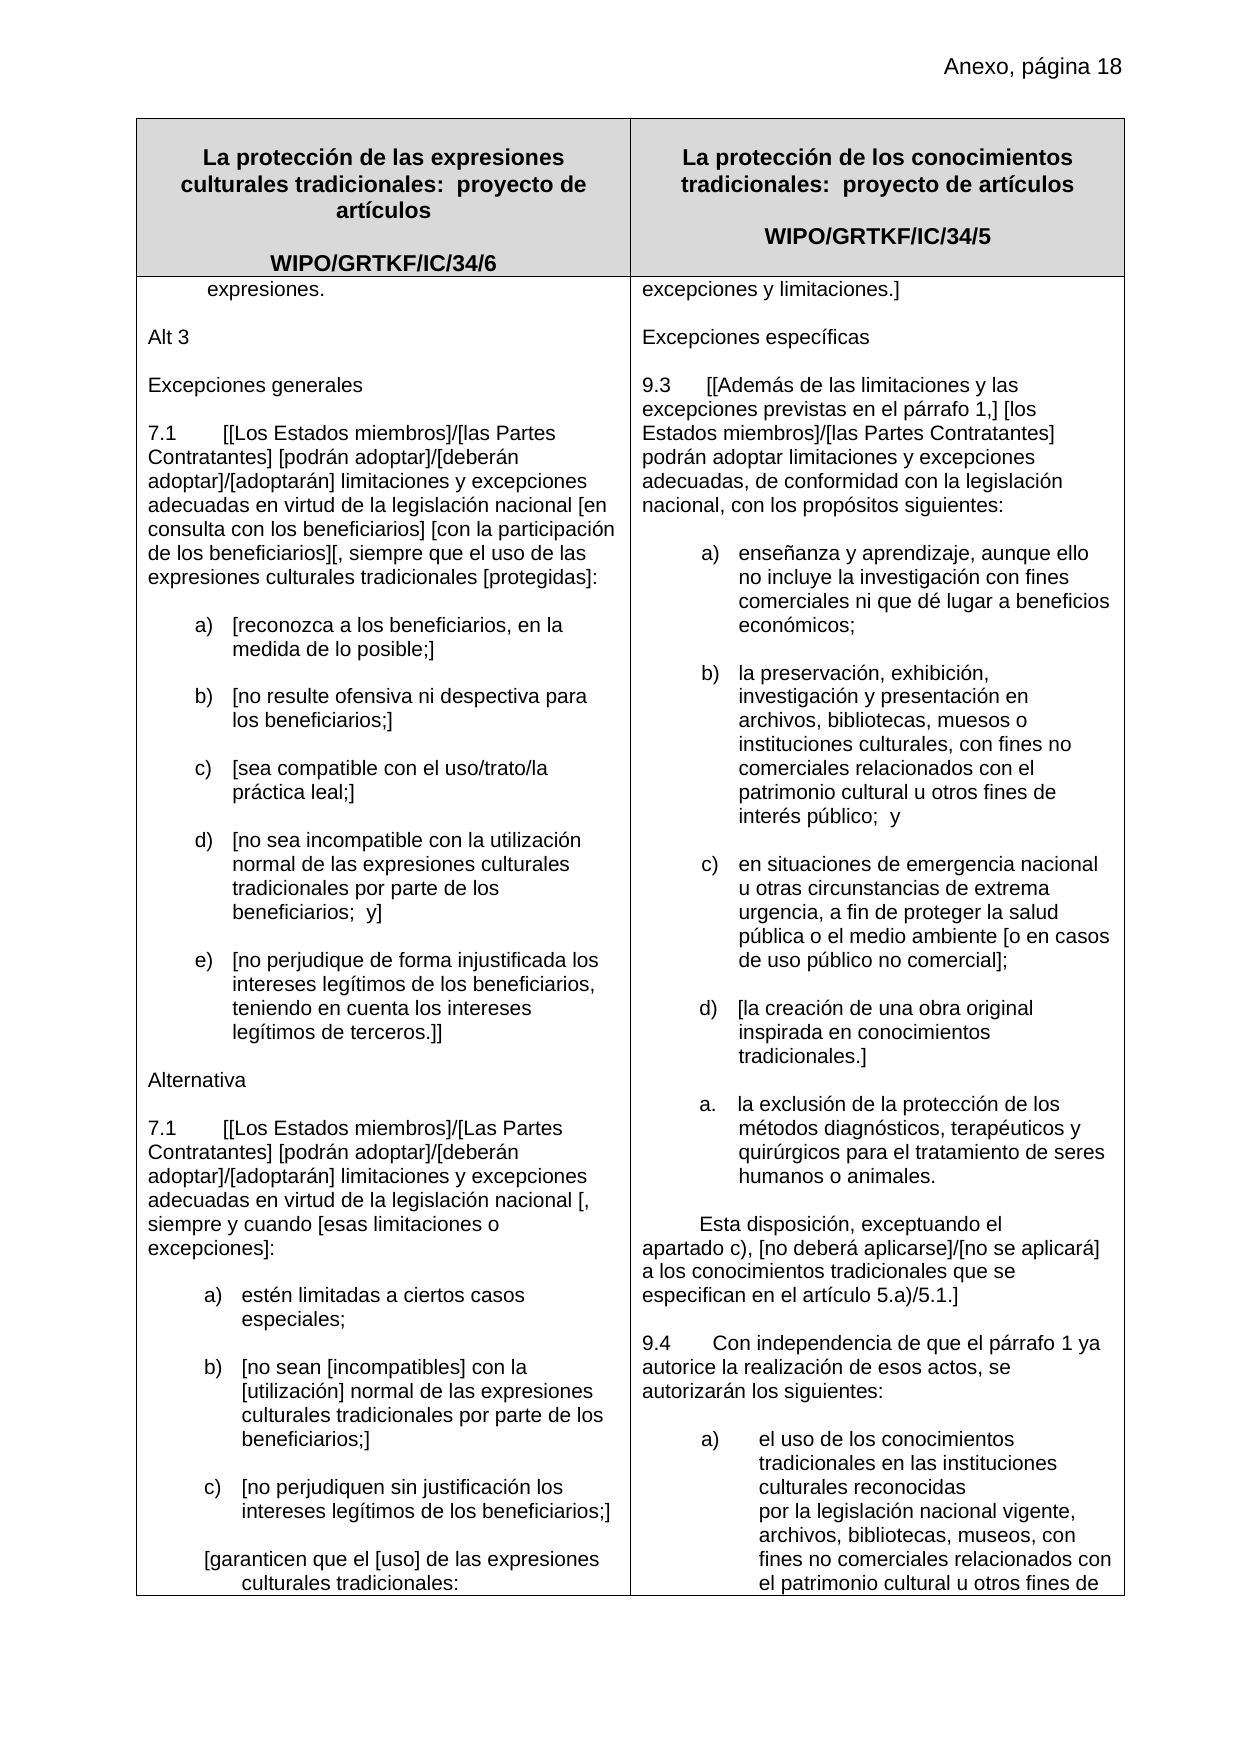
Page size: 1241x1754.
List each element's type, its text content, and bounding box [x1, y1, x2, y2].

table_header La protección de las expresiones culturales tradicionales: proyecto de artículos WIPO/GRTKF/IC/34/6 [137, 119, 630, 276]
table_header La protección de los conocimientos tradicionales: proyecto de artículos WIPO/GRTKF/IC/34/5 [631, 119, 1124, 276]
